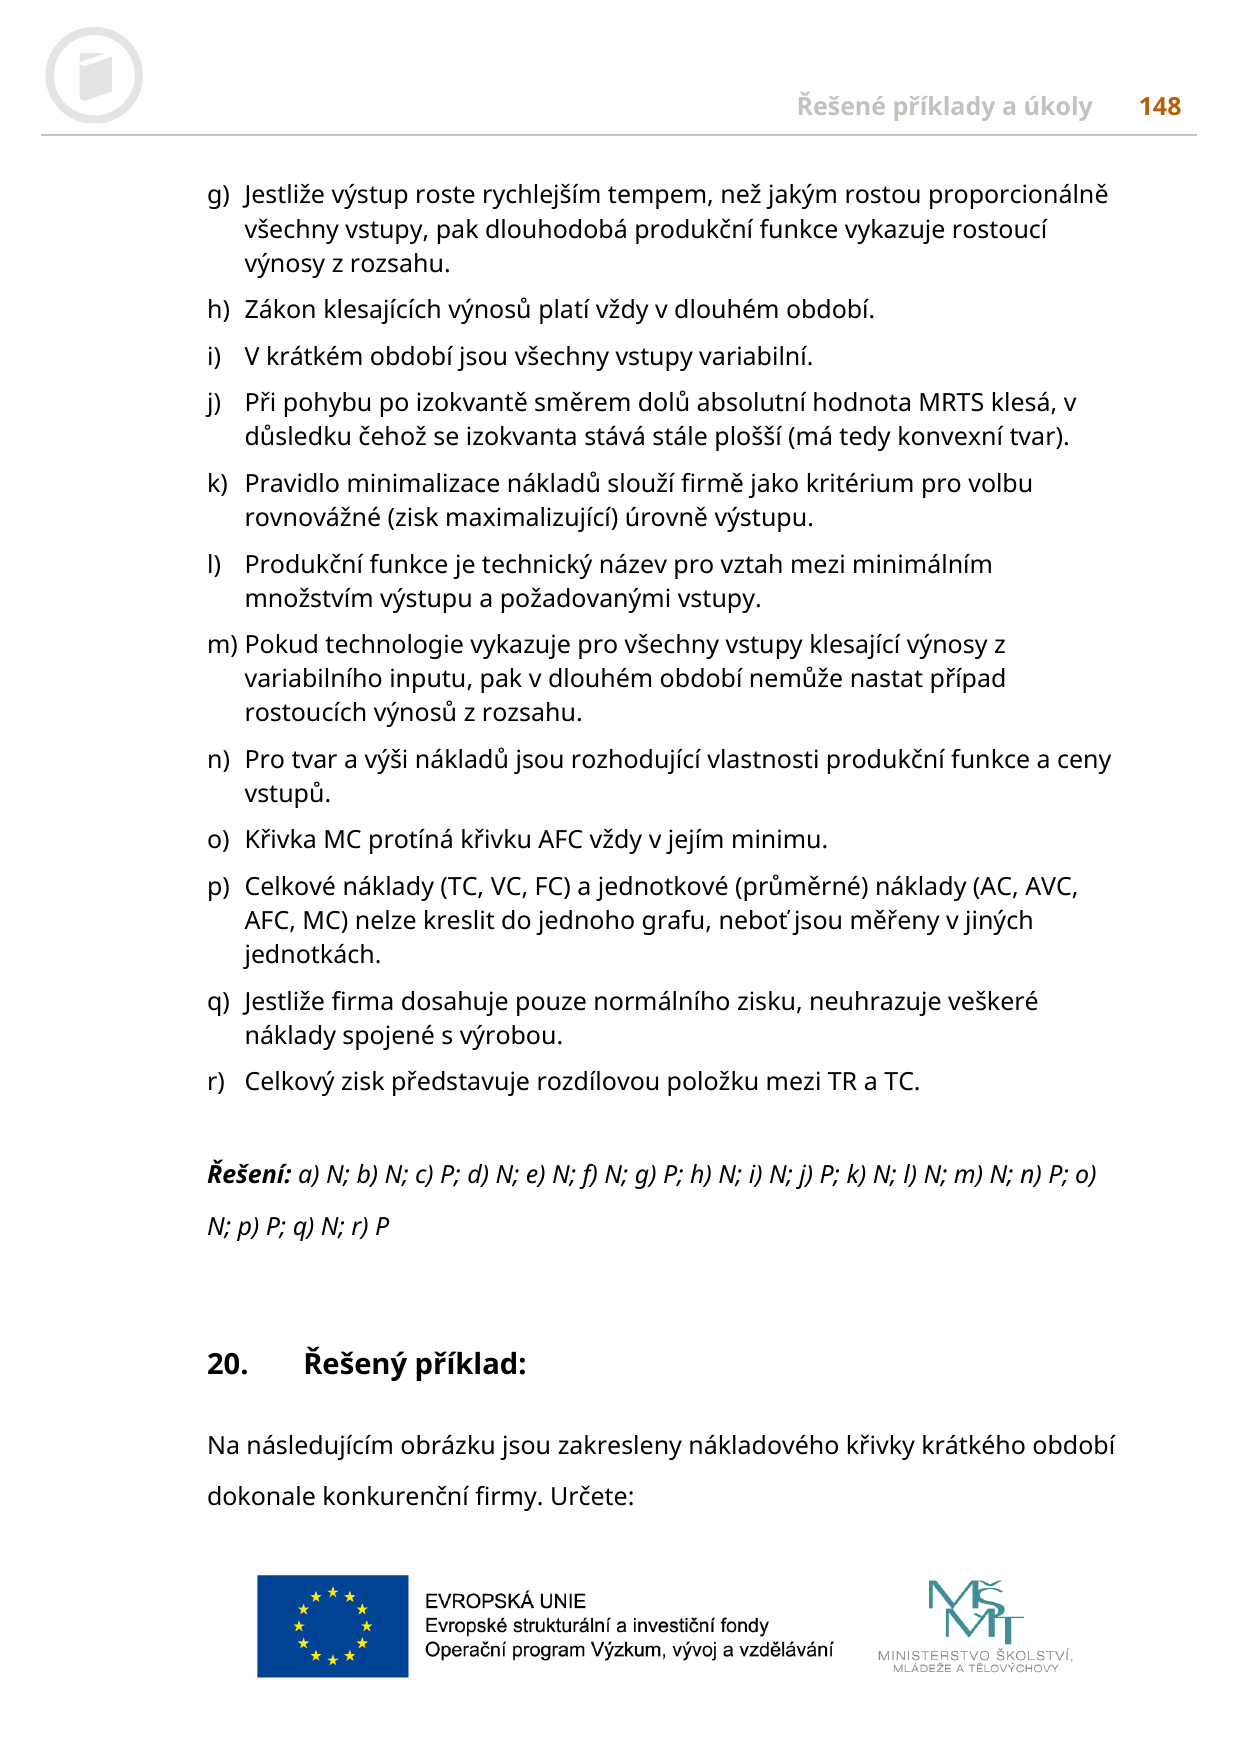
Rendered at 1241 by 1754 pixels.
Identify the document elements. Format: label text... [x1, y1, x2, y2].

list Celkový zisk představuje rozdílovou položku mezi TR a TC. [207, 1064, 1122, 1098]
list Jestliže firma dosahuje pouze normálního zisku, neuhrazuje veškeré náklady spojené s výrobou. [207, 983, 1122, 1052]
list Produkční funkce je technický název pro vztah mezi minimálním množstvím výstupu a požadovanými vstupy. [207, 546, 1122, 614]
text Na následujícím obrázku jsou zakresleny nákladového křivky krátkého období dokonale konkurenční firmy. Určete: [207, 1428, 1122, 1513]
list Pokud technologie vykazuje pro všechny vstupy klesající výnosy z variabilního inputu, pak v dlouhém období nemůže nastat případ rostoucích výnosů z rozsahu. [207, 627, 1122, 729]
list Celkové náklady (TC, VC, FC) a jednotkové (průměrné) náklady (AC, AVC, AFC, MC) nelze kreslit do jednoho grafu, neboť jsou měřeny v jiných jednotkách. [207, 869, 1122, 971]
list Jestliže výstup roste rychlejším tempem, než jakým rostou proporcionálně všechny vstupy, pak dlouhodobá produkční funkce vykazuje rostoucí výnosy z rozsahu. [207, 177, 1122, 279]
list V krátkém období jsou všechny vstupy variabilní. [207, 338, 1122, 372]
text Řešení: a) N; b) N; c) P; d) N; e) N; f) N; g) P; h) N; i) N; j) P; k) N; l) N; m) N; n) P; o) N; p) P; q) N; r) P [207, 1157, 1122, 1242]
list Křivka MC protíná křivku AFC vždy v jejím minimu. [207, 822, 1122, 856]
subtitle Řešený příklad: [207, 1343, 1122, 1383]
list Pravidlo minimalizace nákladů slouží firmě jako kritérium pro volbu rovnovážné (zisk maximalizující) úrovně výstupu. [207, 466, 1122, 534]
list Pro tvar a výši nákladů jsou rozhodující vlastnosti produkční funkce a ceny vstupů. [207, 742, 1122, 810]
list Při pohybu po izokvantě směrem dolů absolutní hodnota MRTS klesá, v důsledku čehož se izokvanta stává stále plošší (má tedy konvexní tvar). [207, 385, 1122, 453]
list Zákon klesajících výnosů platí vždy v dlouhém období. [207, 292, 1122, 326]
picture [206, 1524, 1123, 1728]
